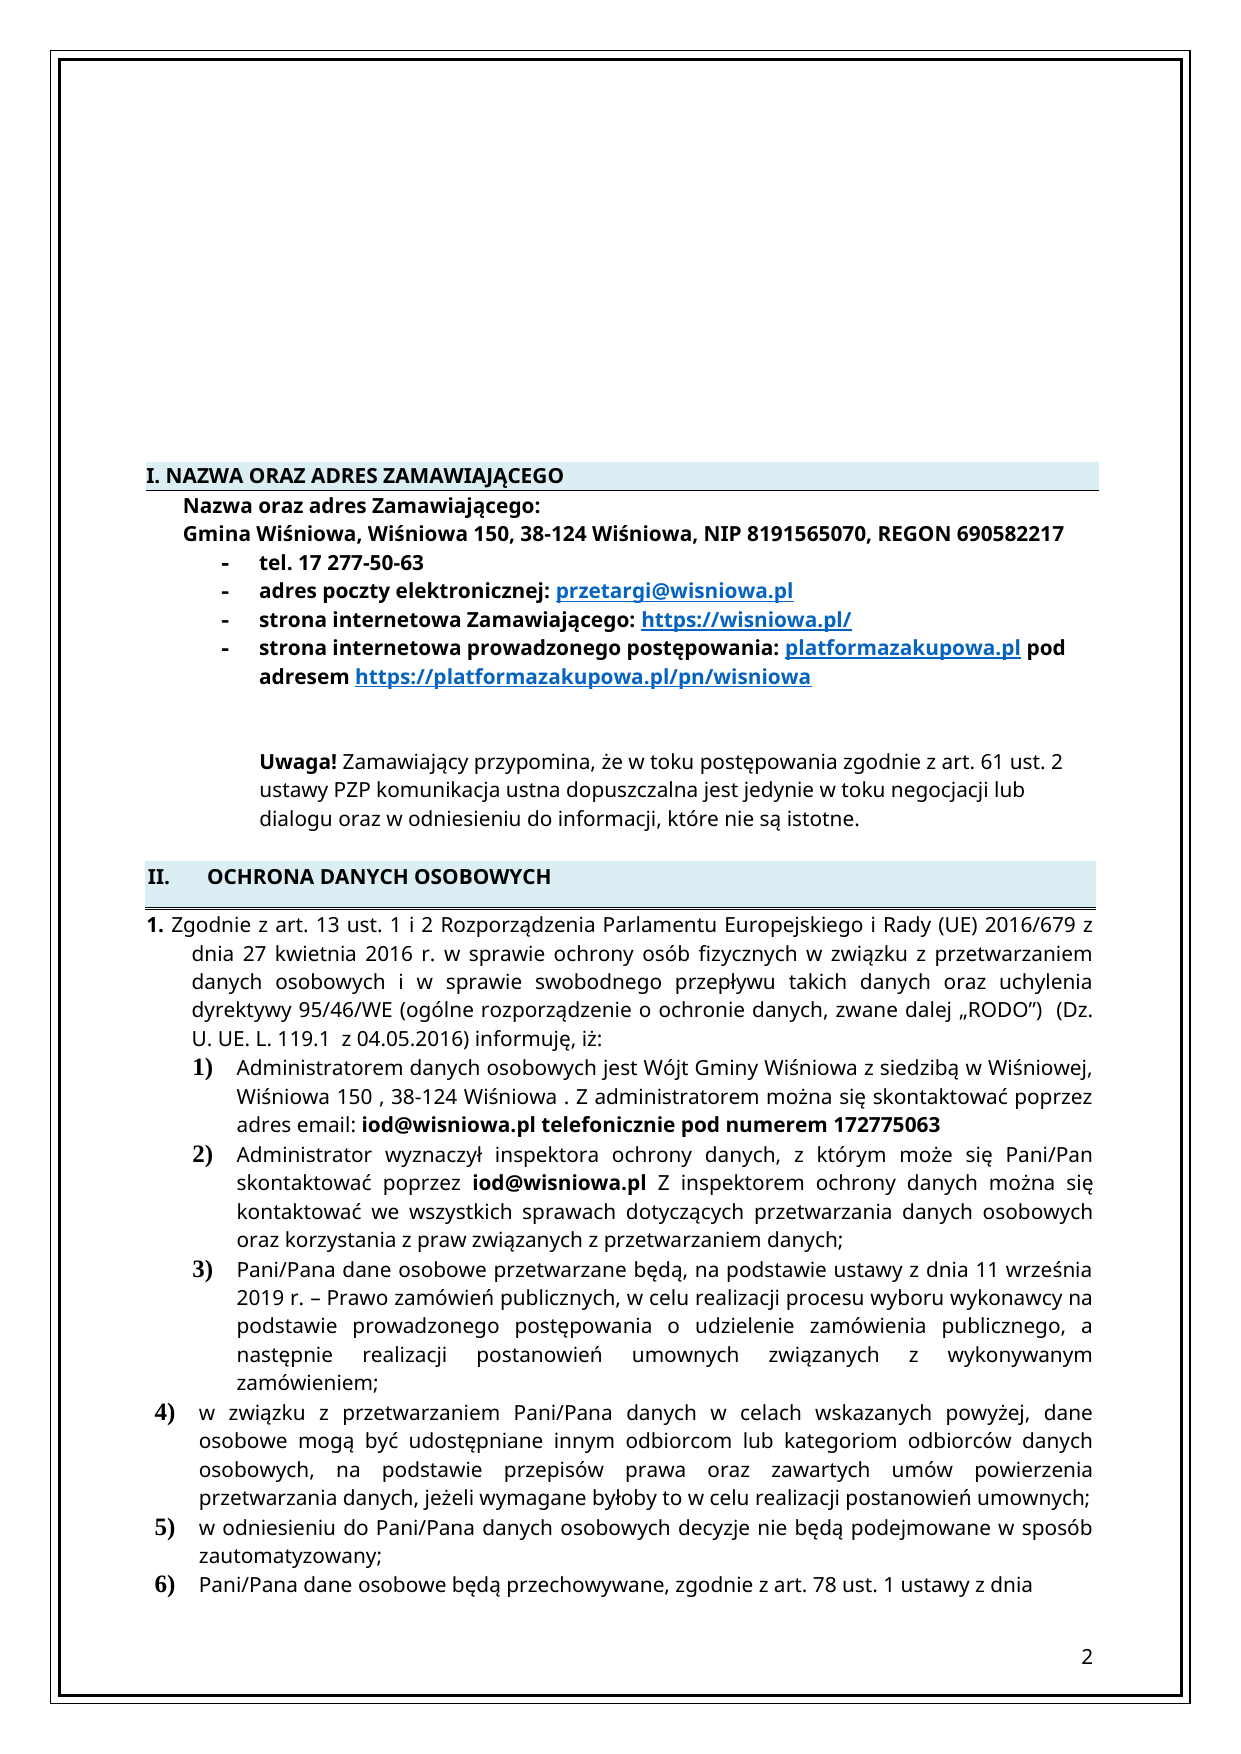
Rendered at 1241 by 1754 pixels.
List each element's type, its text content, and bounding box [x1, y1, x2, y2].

table_header OCHRONA DANYCH OSOBOWYCH [192, 861, 1096, 907]
list adres poczty elektronicznej: przetargi@wisniowa.pl [221, 576, 1094, 605]
list tel. 17 277-50-63 [221, 548, 1094, 576]
list Pani/Pana dane osobowe będą przechowywane, zgodnie z art. 78 ust. 1 ustawy z dnia [154, 1569, 1094, 1599]
subtitle I. NAZWA ORAZ ADRES ZAMAWIAJĄCEGO [146, 462, 1099, 490]
text 1. Zgodnie z art. 13 ust. 1 i 2 Rozporządzenia Parlamentu Europejskiego i Rady (UE) 2016/679 z dnia 27 kwietnia 2016 r. w sprawie ochrony osób fizycznych w związku z przetwarzaniem danych osobowych i w sprawie swobodnego przepływu takich danych oraz uchylenia dyrektywy 95/46/WE (ogólne rozporządzenie o ochronie danych, zwane dalej „RODO”) (Dz. U. UE. L. 119.1 z 04.05.2016) informuję, iż: [146, 910, 1094, 1052]
list strona internetowa prowadzonego postępowania: platformazakupowa.pl pod adresem https://platformazakupowa.pl/pn/wisniowa [221, 633, 1094, 690]
text Gmina Wiśniowa, Wiśniowa 150, 38-124 Wiśniowa, NIP 8191565070, REGON 690582217 [183, 519, 1094, 548]
list Administratorem danych osobowych jest Wójt Gminy Wiśniowa z siedzibą w Wiśniowej, Wiśniowa 150 , 38-124 Wiśniowa . Z administratorem można się skontaktować poprzez adres email: iod@wisniowa.pl telefonicznie pod numerem 172775063 [192, 1052, 1094, 1139]
text Uwaga! Zamawiający przypomina, że w toku postępowania zgodnie z art. 61 ust. 2 ustawy PZP komunikacja ustna dopuszczalna jest jedynie w toku negocjacji lub dialogu oraz w odniesieniu do informacji, które nie są istotne. [259, 747, 1094, 832]
list Administrator wyznaczył inspektora ochrony danych, z którym może się Pani/Pan skontaktować poprzez iod@wisniowa.pl Z inspektorem ochrony danych można się kontaktować we wszystkich sprawach dotyczących przetwarzania danych osobowych oraz korzystania z praw związanych z przetwarzaniem danych; [192, 1139, 1094, 1254]
list w związku z przetwarzaniem Pani/Pana danych w celach wskazanych powyżej, dane osobowe mogą być udostępniane innym odbiorcom lub kategoriom odbiorców danych osobowych, na podstawie przepisów prawa oraz zawartych umów powierzenia przetwarzania danych, jeżeli wymagane byłoby to w celu realizacji postanowień umownych; [154, 1397, 1094, 1512]
text Nazwa oraz adres Zamawiającego: [183, 491, 1094, 519]
list Pani/Pana dane osobowe przetwarzane będą, na podstawie ustawy z dnia 11 września 2019 r. – Prawo zamówień publicznych, w celu realizacji procesu wyboru wykonawcy na podstawie prowadzonego postępowania o udzielenie zamówienia publicznego, a następnie realizacji postanowień umownych związanych z wykonywanym zamówieniem; [192, 1254, 1094, 1397]
list w odniesieniu do Pani/Pana danych osobowych decyzje nie będą podejmowane w sposób zautomatyzowany; [154, 1512, 1094, 1569]
table_header II. [145, 861, 192, 907]
list strona internetowa Zamawiającego: https://wisniowa.pl/ [221, 605, 1094, 633]
